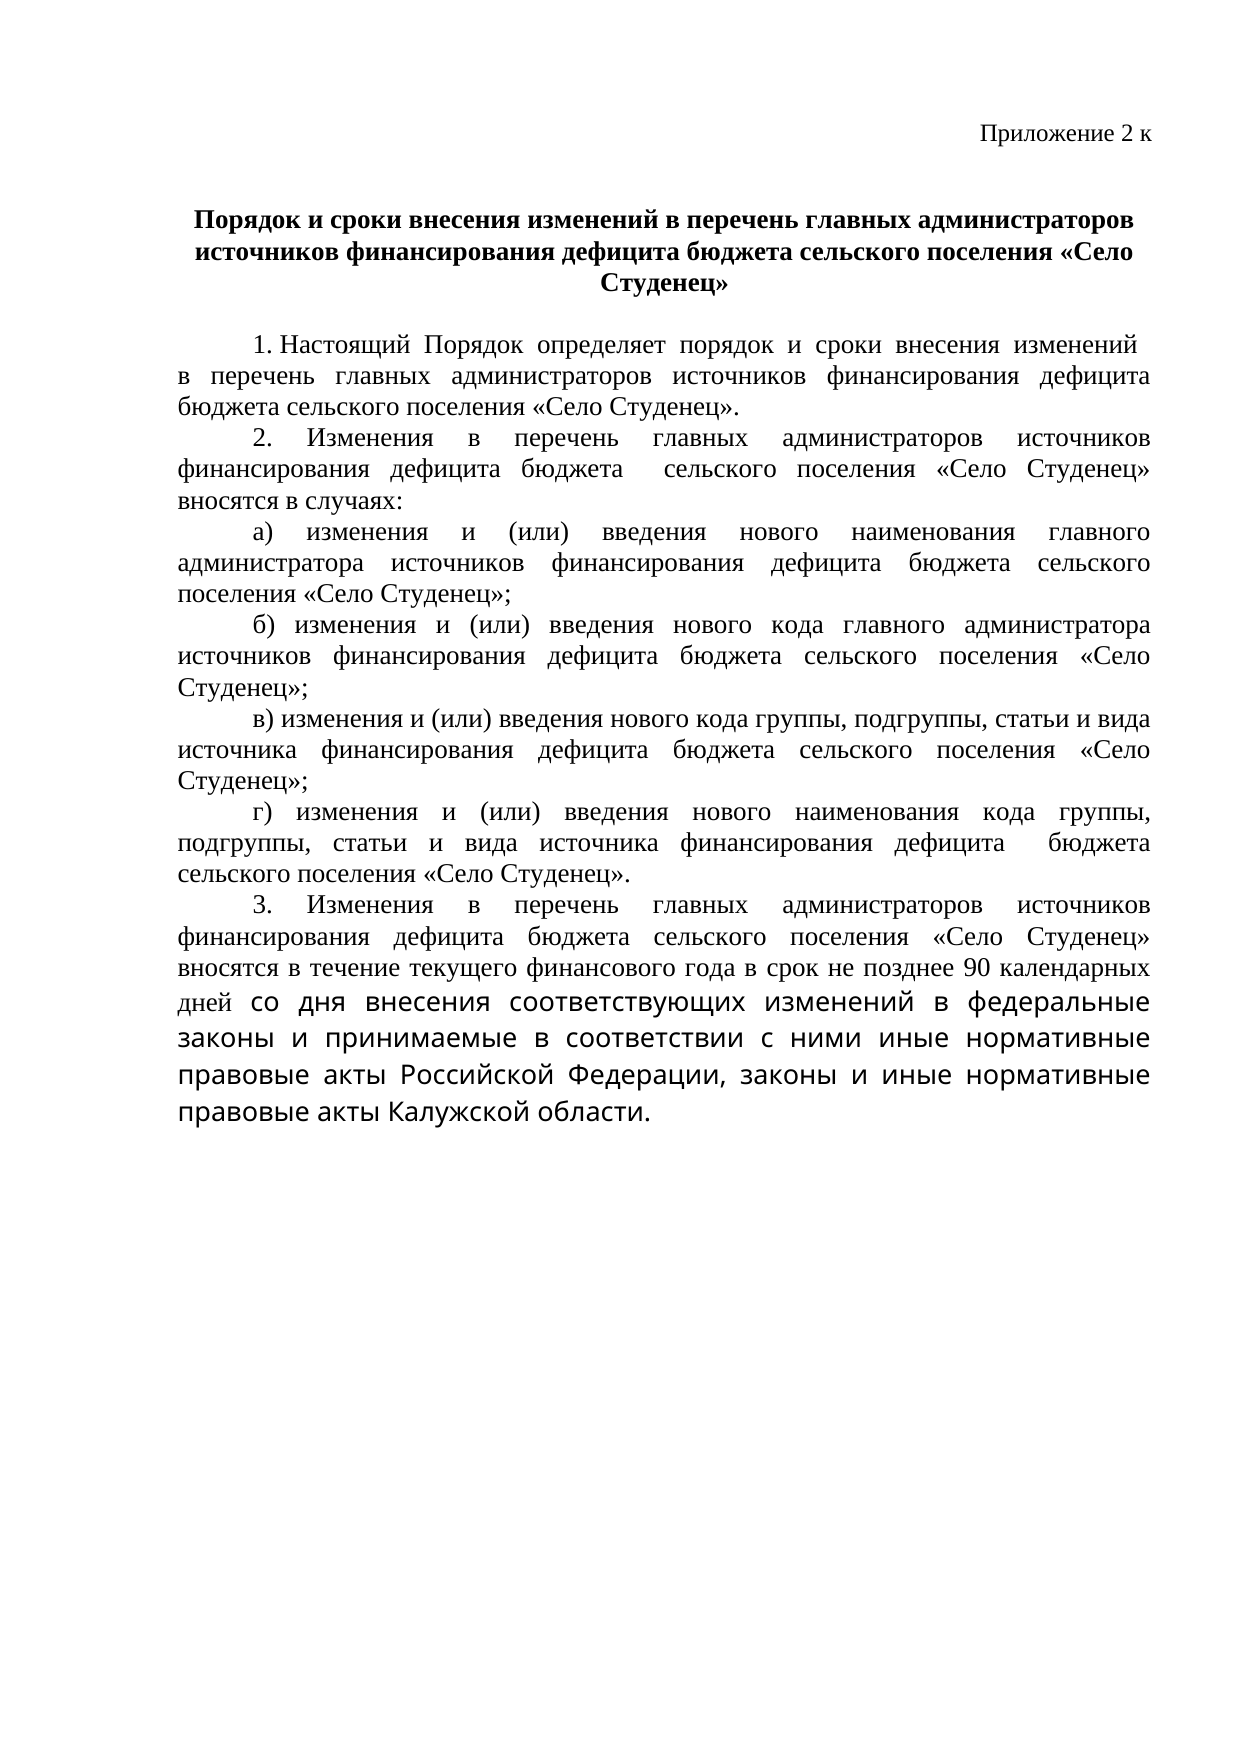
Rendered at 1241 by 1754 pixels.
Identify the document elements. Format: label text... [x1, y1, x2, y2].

text 1. Настоящий Порядок определяет порядок и сроки внесения изменений в перечень главных администраторов источников финансирования дефицита бюджета сельского поселения «Село Студенец». [177, 328, 1152, 421]
text Приложение 2 к [812, 118, 1152, 147]
text в) изменения и (или) введения нового кода группы, подгруппы, статьи и вида источника финансирования дефицита бюджета сельского поселения «Село Студенец»; [177, 702, 1152, 795]
text б) изменения и (или) введения нового кода главного администратора источников финансирования дефицита бюджета сельского поселения «Село Студенец»; [177, 608, 1152, 702]
text Порядок и сроки внесения изменений в перечень главных администраторов источников финансирования дефицита бюджета сельского поселения «Село Студенец» [177, 203, 1152, 297]
text а) изменения и (или) введения нового наименования главного администратора источников финансирования дефицита бюджета сельского поселения «Село Студенец»; [177, 515, 1152, 608]
text 3. Изменения в перечень главных администраторов источников финансирования дефицита бюджета сельского поселения «Село Студенец» вносятся в течение текущего финансового года в срок не позднее 90 календарных дней со дня внесения соответствующих изменений в федеральные законы и принимаемые в соответствии с ними иные нормативные правовые акты Российской Федерации, законы и иные нормативные правовые акты Калужской области. [177, 889, 1152, 1129]
text г) изменения и (или) введения нового наименования кода группы, подгруппы, статьи и вида источника финансирования дефицита бюджета сельского поселения «Село Студенец». [177, 795, 1152, 889]
text 2. Изменения в перечень главных администраторов источников финансирования дефицита бюджета сельского поселения «Село Студенец» вносятся в случаях: [177, 421, 1152, 515]
